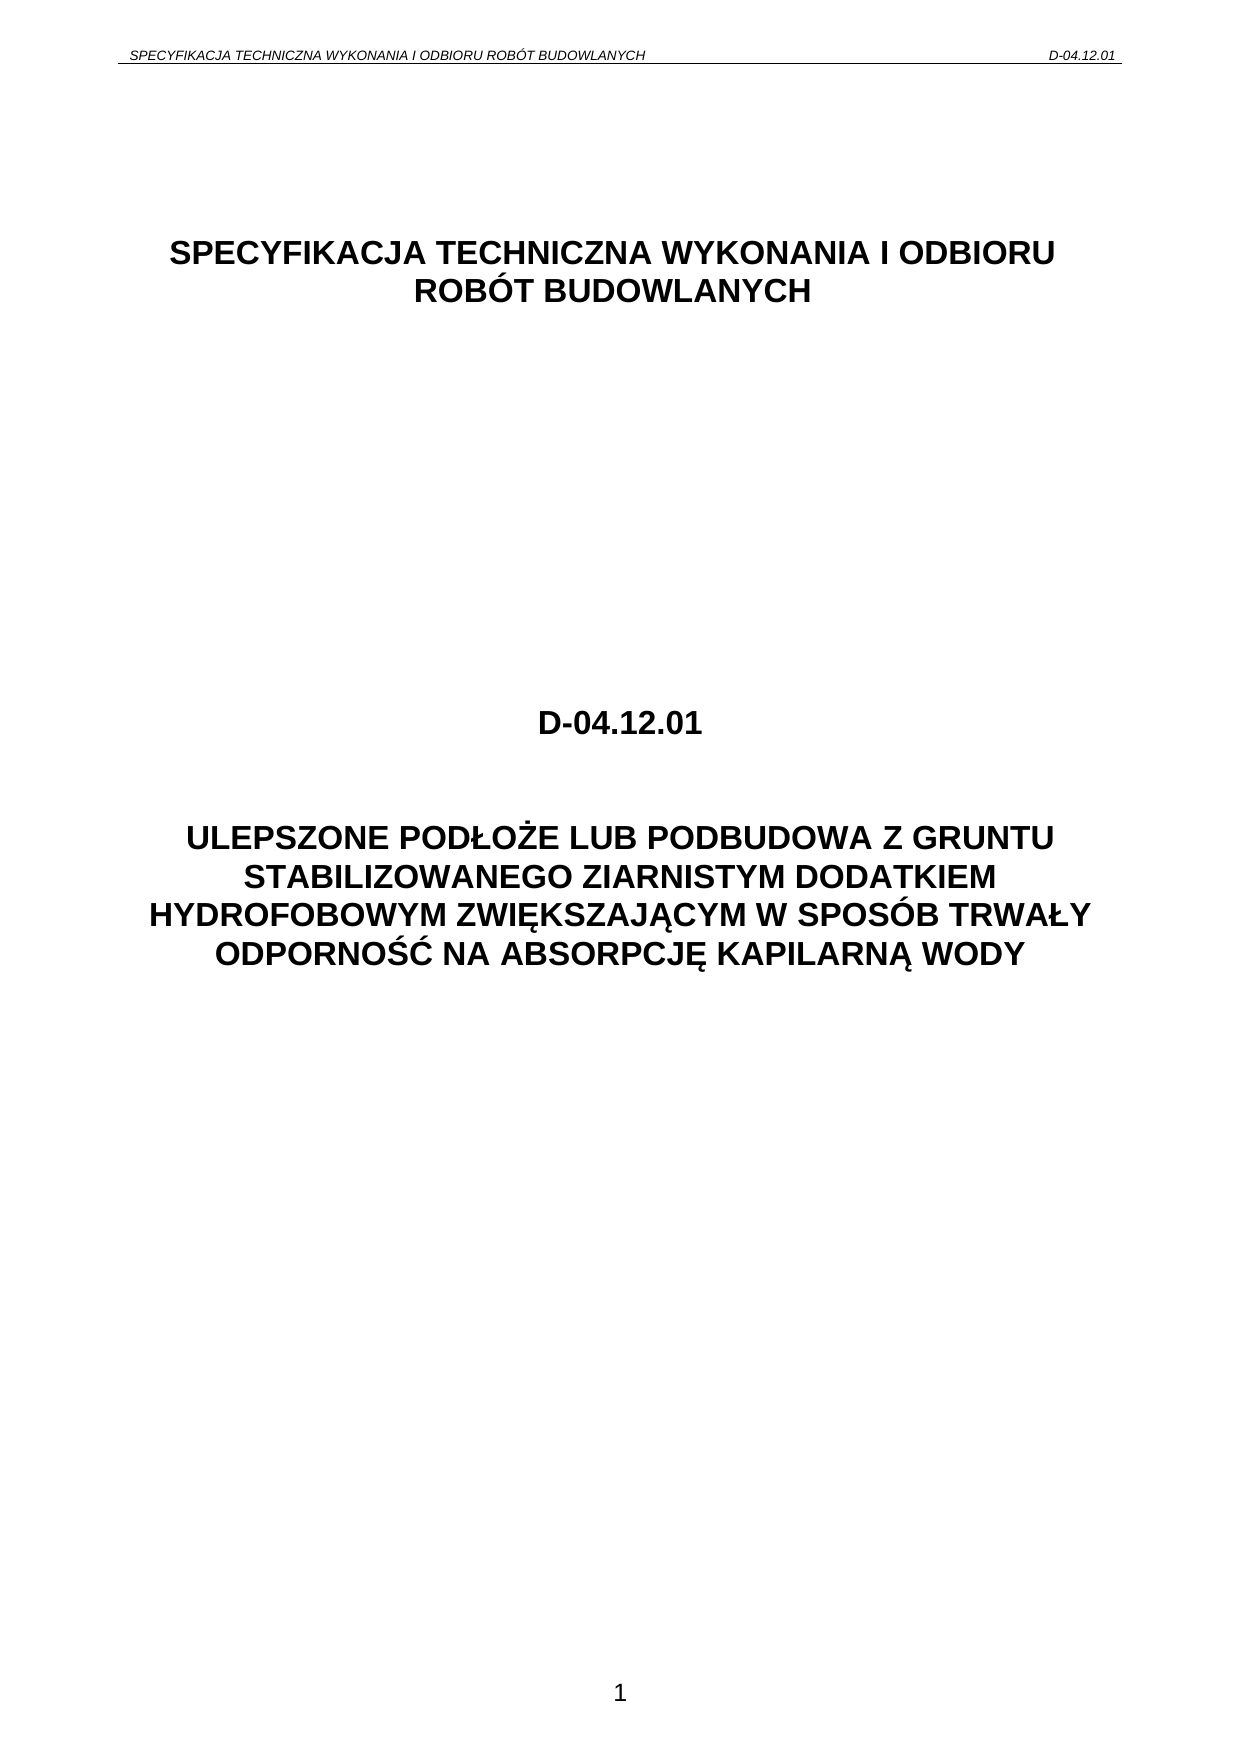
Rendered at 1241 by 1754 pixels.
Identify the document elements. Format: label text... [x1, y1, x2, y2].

text ULEPSZONE PODŁOŻE LUB PODBUDOWA Z GRUNTU STABILIZOWANEGO ZIARNISTYM DODATKIEM HYDROFOBOWYM ZWIĘKSZAJĄCYM W SPOSÓB TRWAŁY ODPORNOŚĆ NA ABSORPCJĘ KAPILARNĄ WODY [118, 818, 1122, 972]
text D-04.12.01 [118, 703, 1122, 741]
text SPECYFIKACJA TECHNICZNA WYKONANIA I ODBIORU ROBÓT BUDOWLANYCH [118, 233, 1107, 310]
